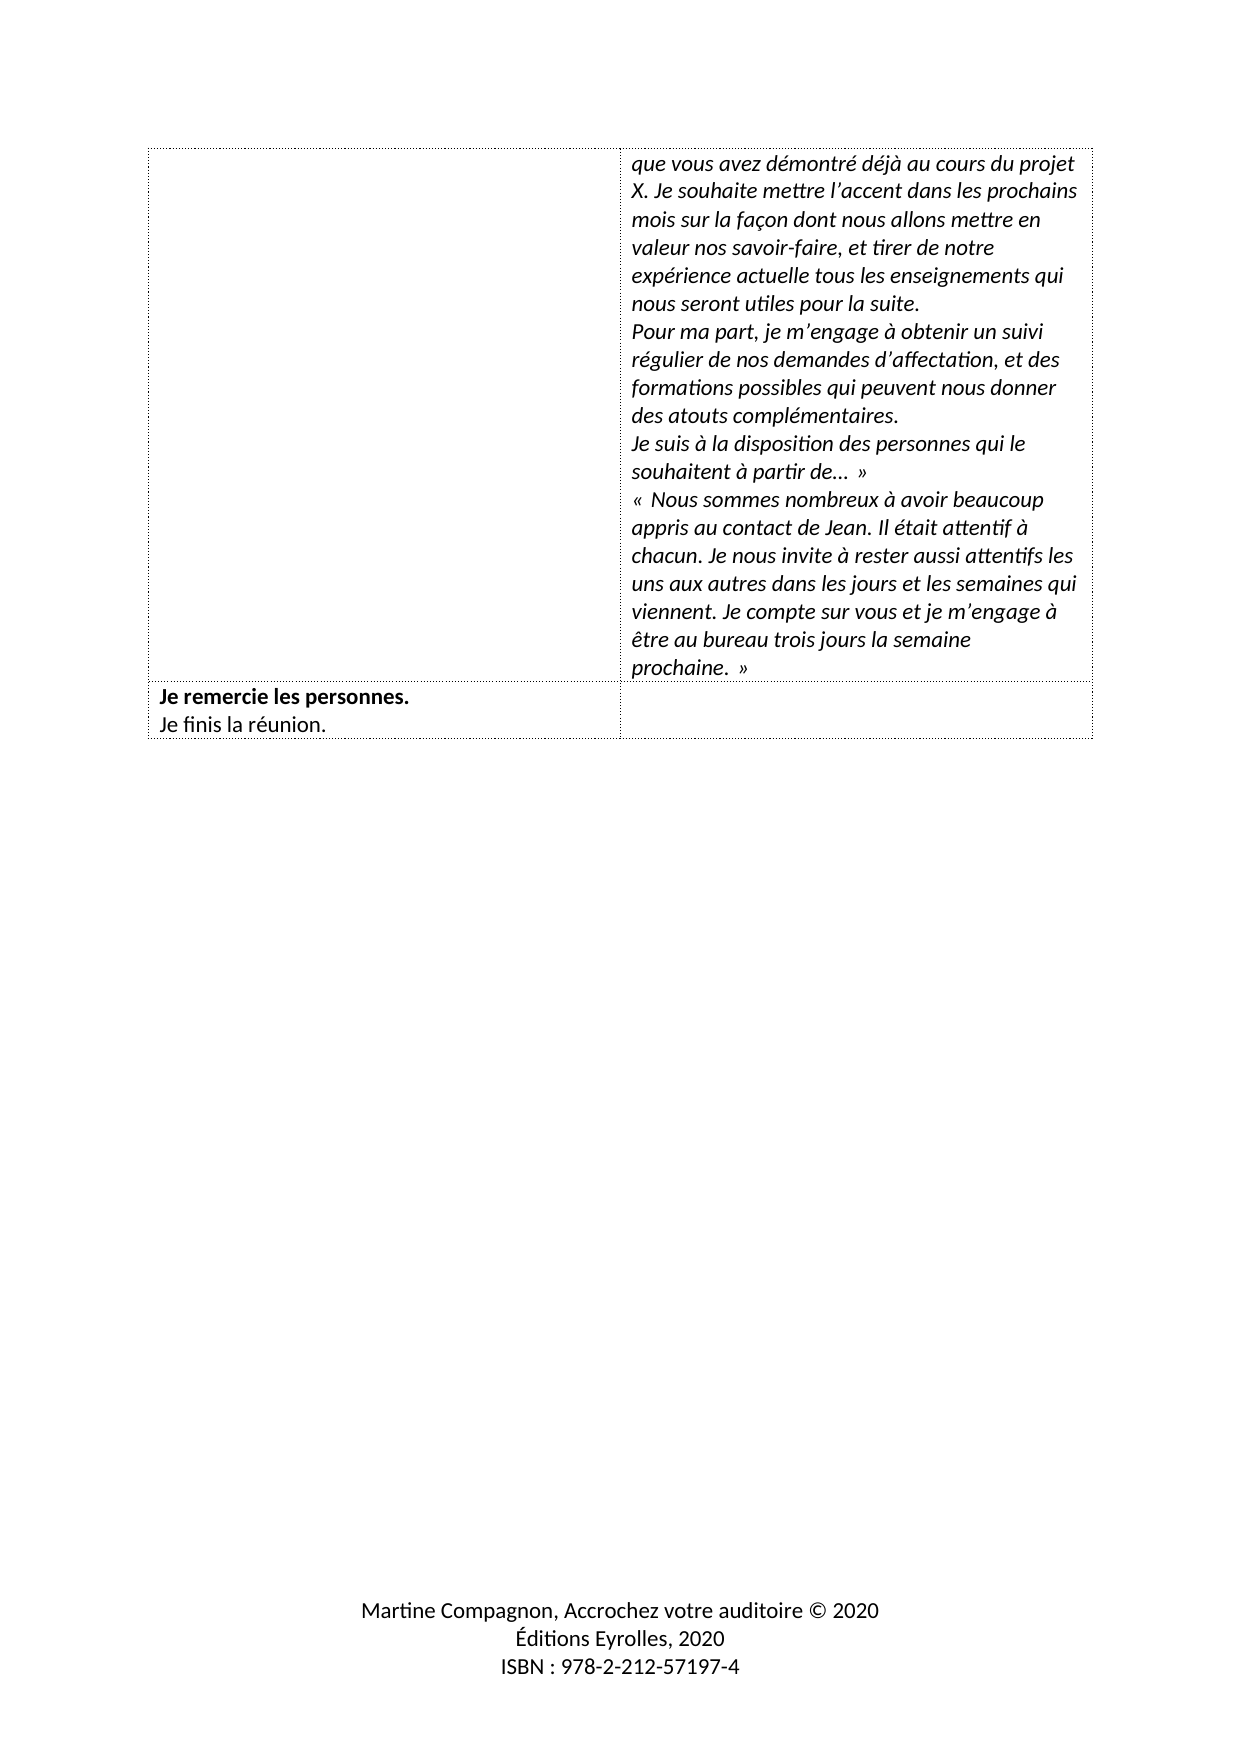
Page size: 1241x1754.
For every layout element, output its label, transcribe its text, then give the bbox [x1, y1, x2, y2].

table_cell [620, 681, 1092, 738]
table_cell Je remercie les personnes. Je finis la réunion. [148, 681, 620, 738]
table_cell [148, 148, 620, 681]
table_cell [620, 148, 1092, 681]
